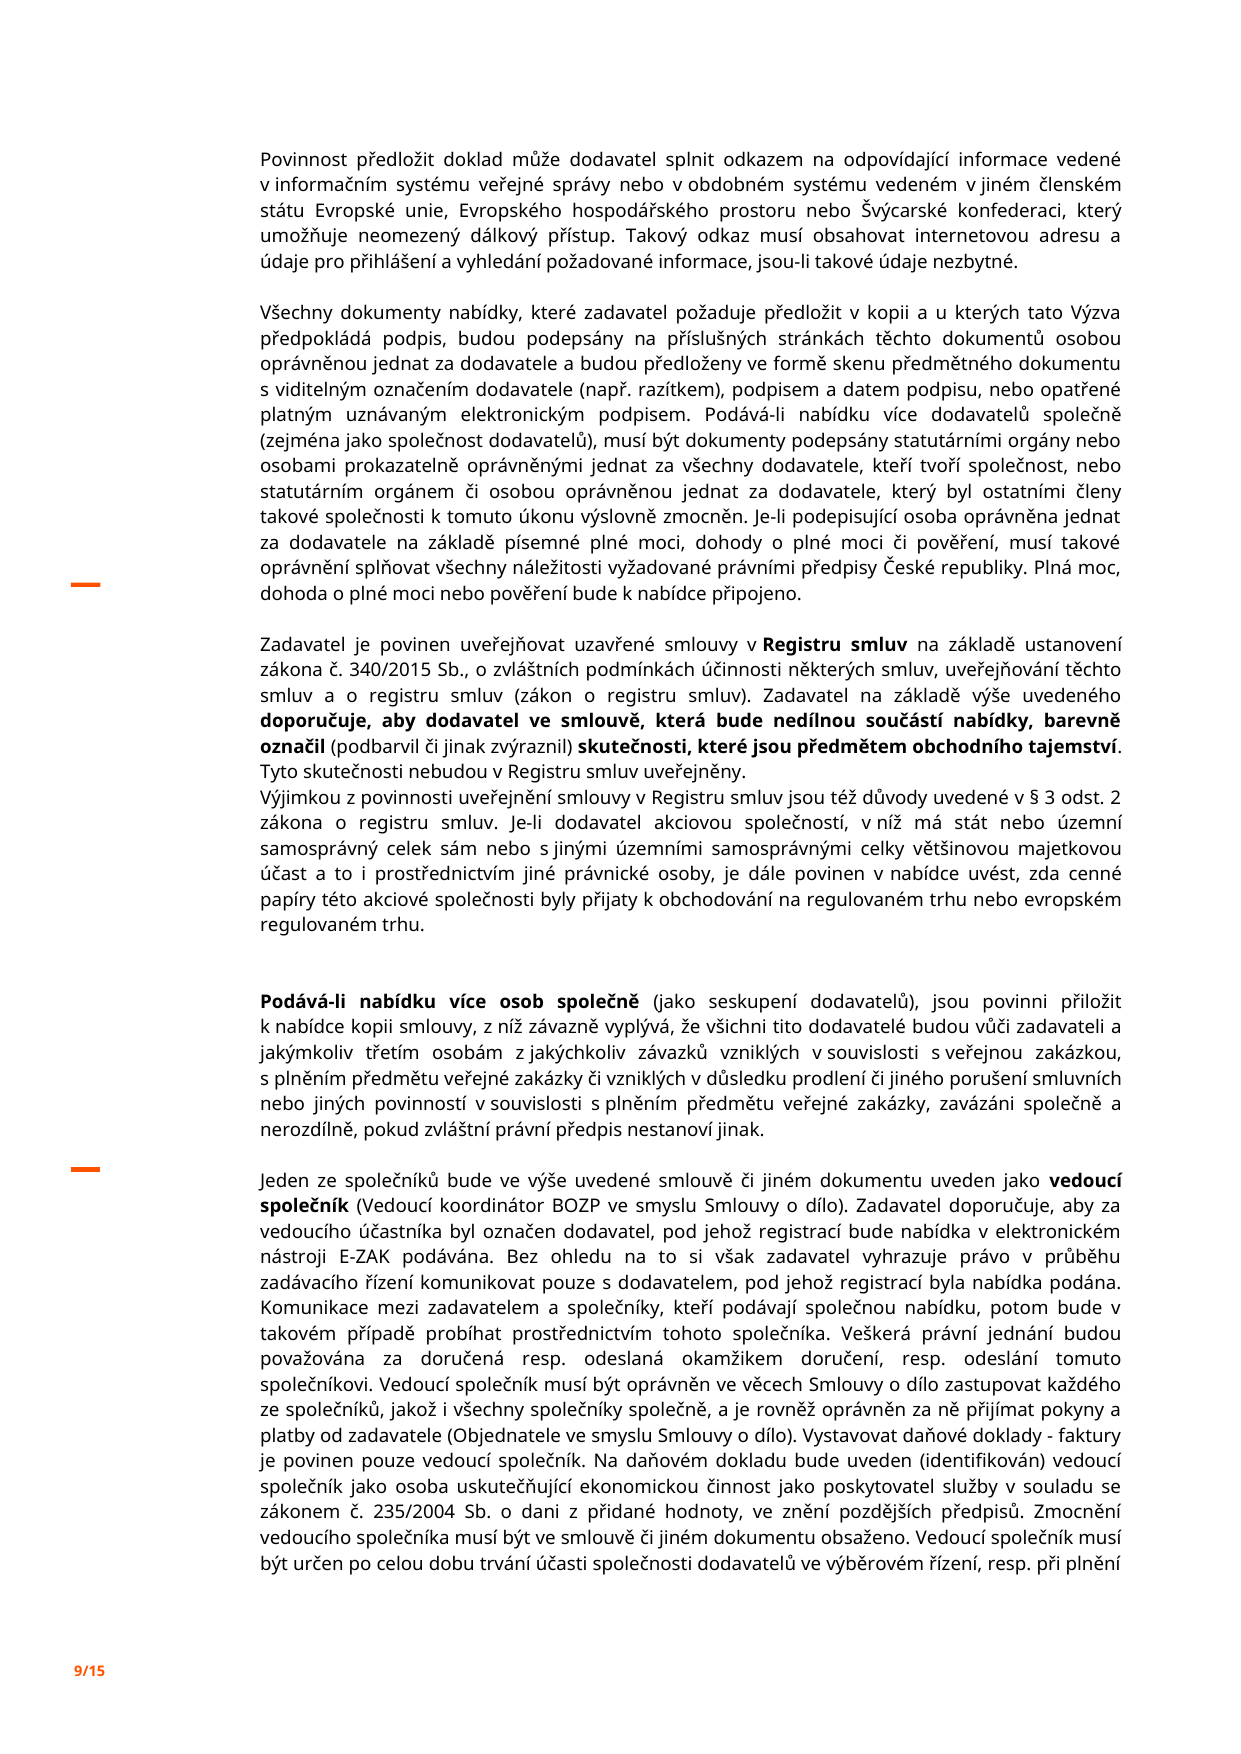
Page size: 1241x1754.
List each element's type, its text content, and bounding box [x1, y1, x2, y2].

text Podává-li nabídku více osob společně (jako seskupení dodavatelů), jsou povinni přiložit k nabídce kopii smlouvy, z níž závazně vyplývá, že všichni tito dodavatelé budou vůči zadavateli a jakýmkoliv třetím osobám z jakýchkoliv závazků vzniklých v souvislosti s veřejnou zakázkou, s plněním předmětu veřejné zakázky či vzniklých v důsledku prodlení či jiného porušení smluvních nebo jiných povinností v souvislosti s plněním předmětu veřejné zakázky, zavázáni společně a nerozdílně, pokud zvláštní právní předpis nestanoví jinak. [260, 988, 1122, 1141]
text Výjimkou z povinnosti uveřejnění smlouvy v Registru smluv jsou též důvody uvedené v § 3 odst. 2 zákona o registru smluv. Je-li dodavatel akciovou společností, v níž má stát nebo územní samosprávný celek sám nebo s jinými územními samosprávnými celky většinovou majetkovou účast a to i prostřednictvím jiné právnické osoby, je dále povinen v nabídce uvést, zda cenné papíry této akciové společnosti byly přijaty k obchodování na regulovaném trhu nebo evropském regulovaném trhu. [260, 784, 1122, 937]
text Všechny dokumenty nabídky, které zadavatel požaduje předložit v kopii a u kterých tato Výzva předpokládá podpis, budou podepsány na příslušných stránkách těchto dokumentů osobou oprávněnou jednat za dodavatele a budou předloženy ve formě skenu předmětného dokumentu s viditelným označením dodavatele (např. razítkem), podpisem a datem podpisu, nebo opatřené platným uznávaným elektronickým podpisem. Podává-li nabídku více dodavatelů společně (zejména jako společnost dodavatelů), musí být dokumenty podepsány statutárními orgány nebo osobami prokazatelně oprávněnými jednat za všechny dodavatele, kteří tvoří společnost, nebo statutárním orgánem či osobou oprávněnou jednat za dodavatele, který byl ostatními členy takové společnosti k tomuto úkonu výslovně zmocněn. Je-li podepisující osoba oprávněna jednat za dodavatele na základě písemné plné moci, dohody o plné moci či pověření, musí takové oprávnění splňovat všechny náležitosti vyžadované právními předpisy České republiky. Plná moc, dohoda o plné moci nebo pověření bude k nabídce připojeno. [260, 299, 1122, 606]
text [260, 1167, 1122, 1575]
text Povinnost předložit doklad může dodavatel splnit odkazem na odpovídající informace vedené v informačním systému veřejné správy nebo v obdobném systému vedeném v jiném členském státu Evropské unie, Evropského hospodářského prostoru nebo Švýcarské konfederaci, který umožňuje neomezený dálkový přístup. Takový odkaz musí obsahovat internetovou adresu a údaje pro přihlášení a vyhledání požadované informace, jsou-li takové údaje nezbytné. [260, 146, 1122, 274]
text Zadavatel je povinen uveřejňovat uzavřené smlouvy v Registru smluv na základě ustanovení zákona č. 340/2015 Sb., o zvláštních podmínkách účinnosti některých smluv, uveřejňování těchto smluv a o registru smluv (zákon o registru smluv). Zadavatel na základě výše uvedeného doporučuje, aby dodavatel ve smlouvě, která bude nedílnou součástí nabídky, barevně označil (podbarvil či jinak zvýraznil) skutečnosti, které jsou předmětem obchodního tajemství. Tyto skutečnosti nebudou v Registru smluv uveřejněny. [260, 631, 1122, 784]
